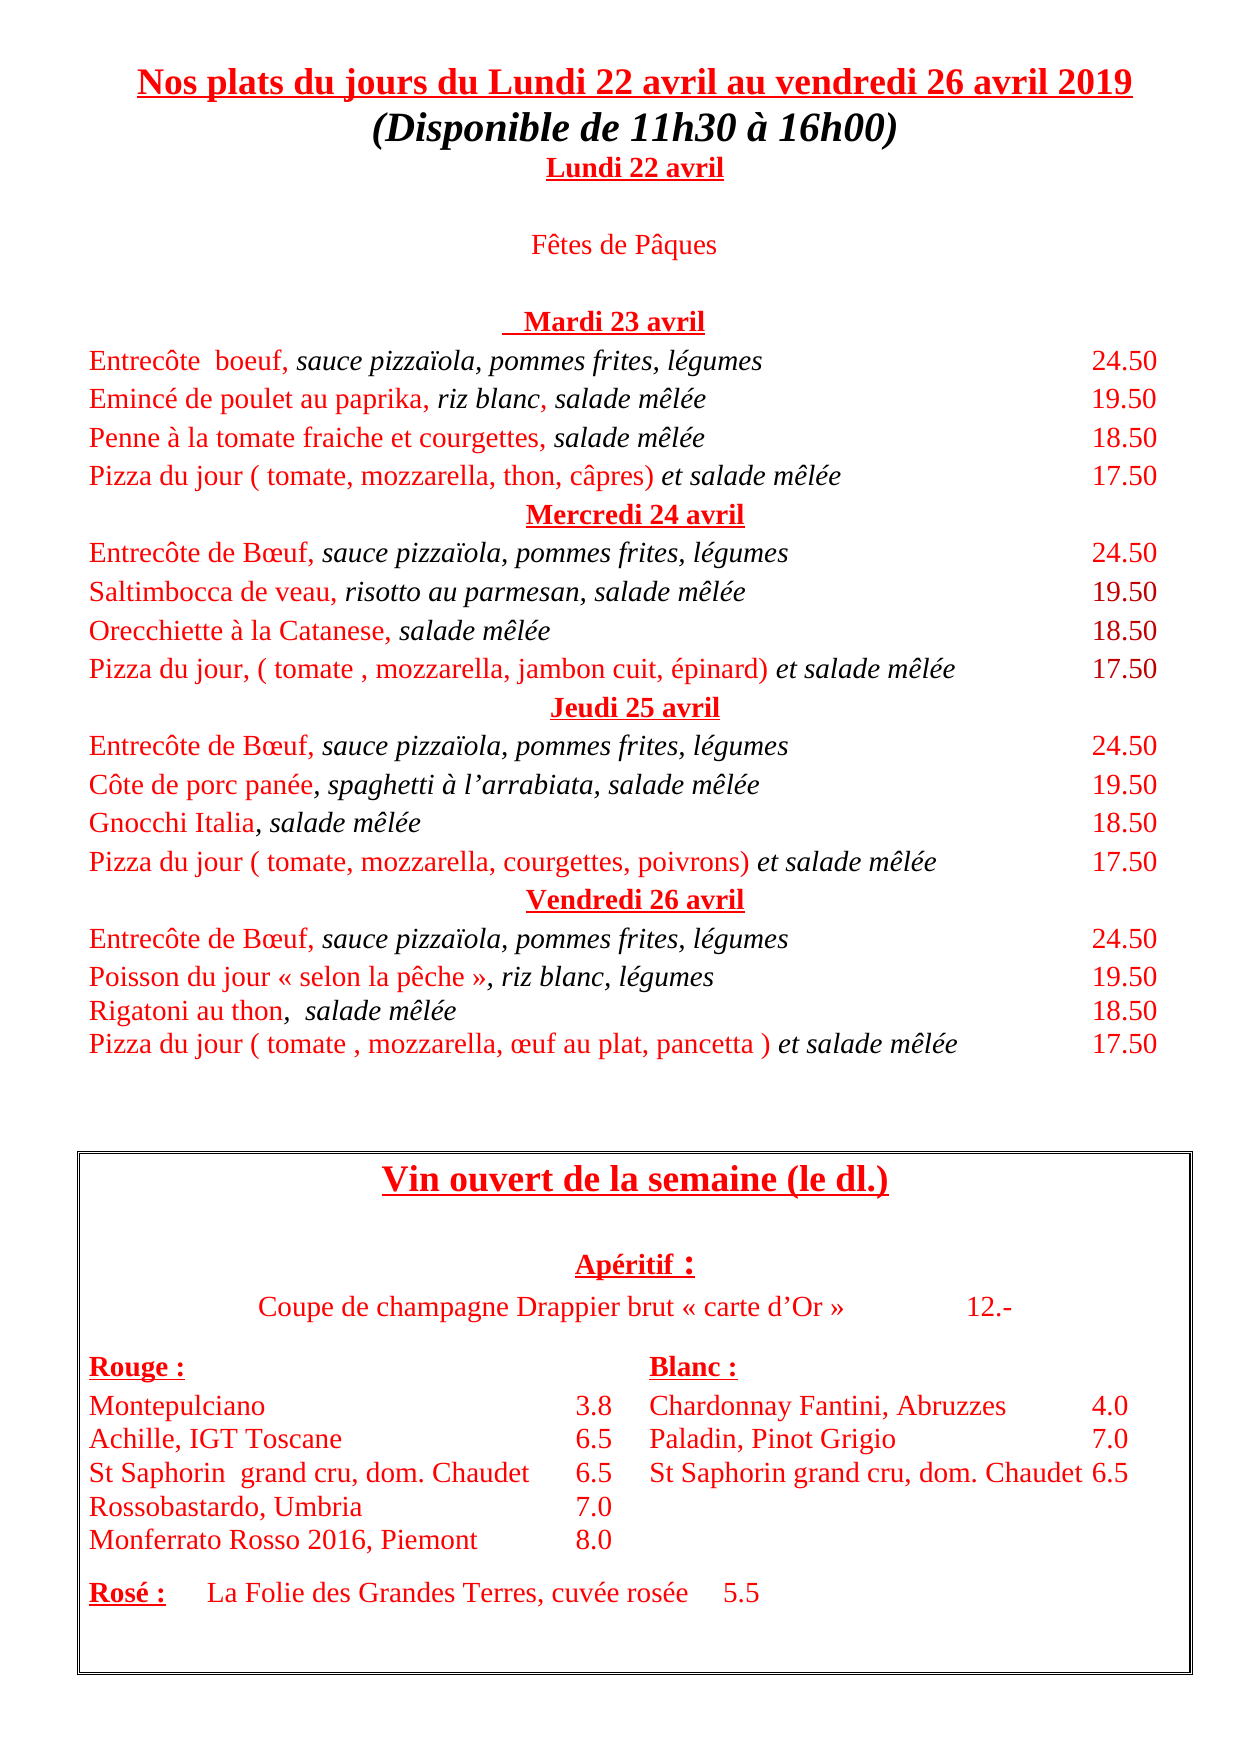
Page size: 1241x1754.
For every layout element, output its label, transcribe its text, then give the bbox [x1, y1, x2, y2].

text Rosé : La Folie des Grandes Terres, cuvée rosée 5.5 [80, 1570, 1189, 1608]
text Pizza du jour ( tomate, mozzarella, courgettes, poivrons) et salade mêlée 17.50 [89, 844, 1181, 877]
text Poisson du jour « selon la pêche », riz blanc, légumes 19.50 Rigatoni au thon, salade mêlée 18.50 [89, 959, 1181, 1027]
text Entrecôte de Bœuf, sauce pizzaïola, pommes frites, légumes 24.50 [89, 536, 1181, 569]
text Monferrato Rosso 2016, Piemont 8.0 [80, 1517, 1189, 1556]
text Pizza du jour ( tomate, mozzarella, thon, câpres) et salade mêlée 17.50 [89, 458, 1181, 492]
text Gnocchi Italia, salade mêlée 18.50 [89, 805, 1181, 839]
text Fêtes de Pâques [89, 227, 1181, 261]
text Pizza du jour ( tomate , mozzarella, œuf au plat, pancetta ) et salade mêlée 17.50 [89, 1027, 1181, 1060]
text (Disponible de 11h30 à 16h00) [89, 102, 1181, 150]
text Entrecôte de Bœuf, sauce pizzaïola, pommes frites, légumes 24.50 [89, 921, 1181, 954]
text Mardi 23 avril [89, 304, 1181, 338]
text Pizza du jour, ( tomate , mozzarella, jambon cuit, épinard) et salade mêlée 17.50 [89, 651, 1181, 685]
text Entrecôte de Bœuf, sauce pizzaïola, pommes frites, légumes 24.50 [89, 728, 1181, 762]
text Emincé de poulet au paprika, riz blanc, salade mêlée 19.50 [89, 381, 1181, 415]
text Coupe de champagne Drappier brut « carte d’Or » 12.- [80, 1284, 1189, 1323]
text Penne à la tomate fraiche et courgettes, salade mêlée 18.50 [89, 420, 1181, 453]
text Rossobastardo, Umbria 7.0 [80, 1483, 1189, 1517]
text Apéritif : [80, 1234, 1189, 1283]
text Jeudi 25 avril [89, 690, 1181, 723]
text Lundi 22 avril [89, 150, 1181, 184]
text Nos plats du jours du Lundi 22 avril au vendredi 26 avril 2019 [89, 59, 1181, 102]
text Entrecôte boeuf, sauce pizzaïola, pommes frites, légumes 24.50 [89, 343, 1181, 376]
text Saltimbocca de veau, risotto au parmesan, salade mêlée 19.50 [89, 574, 1181, 608]
text Montepulciano 3.8 Chardonnay Fantini, Abruzzes 4.0 [80, 1383, 1189, 1416]
text St Saphorin grand cru, dom. Chaudet 6.5 St Saphorin grand cru, dom. Chaudet 6.5 [80, 1450, 1189, 1483]
text Orecchiette à la Catanese, salade mêlée 18.50 [89, 613, 1181, 646]
text Rouge : Blanc : [80, 1344, 1189, 1383]
text Vendredi 26 avril [89, 882, 1181, 916]
text Côte de porc panée, spaghetti à l’arrabiata, salade mêlée 19.50 [89, 767, 1181, 800]
text Achille, IGT Toscane 6.5 Paladin, Pinot Grigio 7.0 [80, 1416, 1189, 1450]
text Vin ouvert de la semaine (le dl.) [80, 1154, 1189, 1199]
text Mercredi 24 avril [89, 497, 1181, 531]
